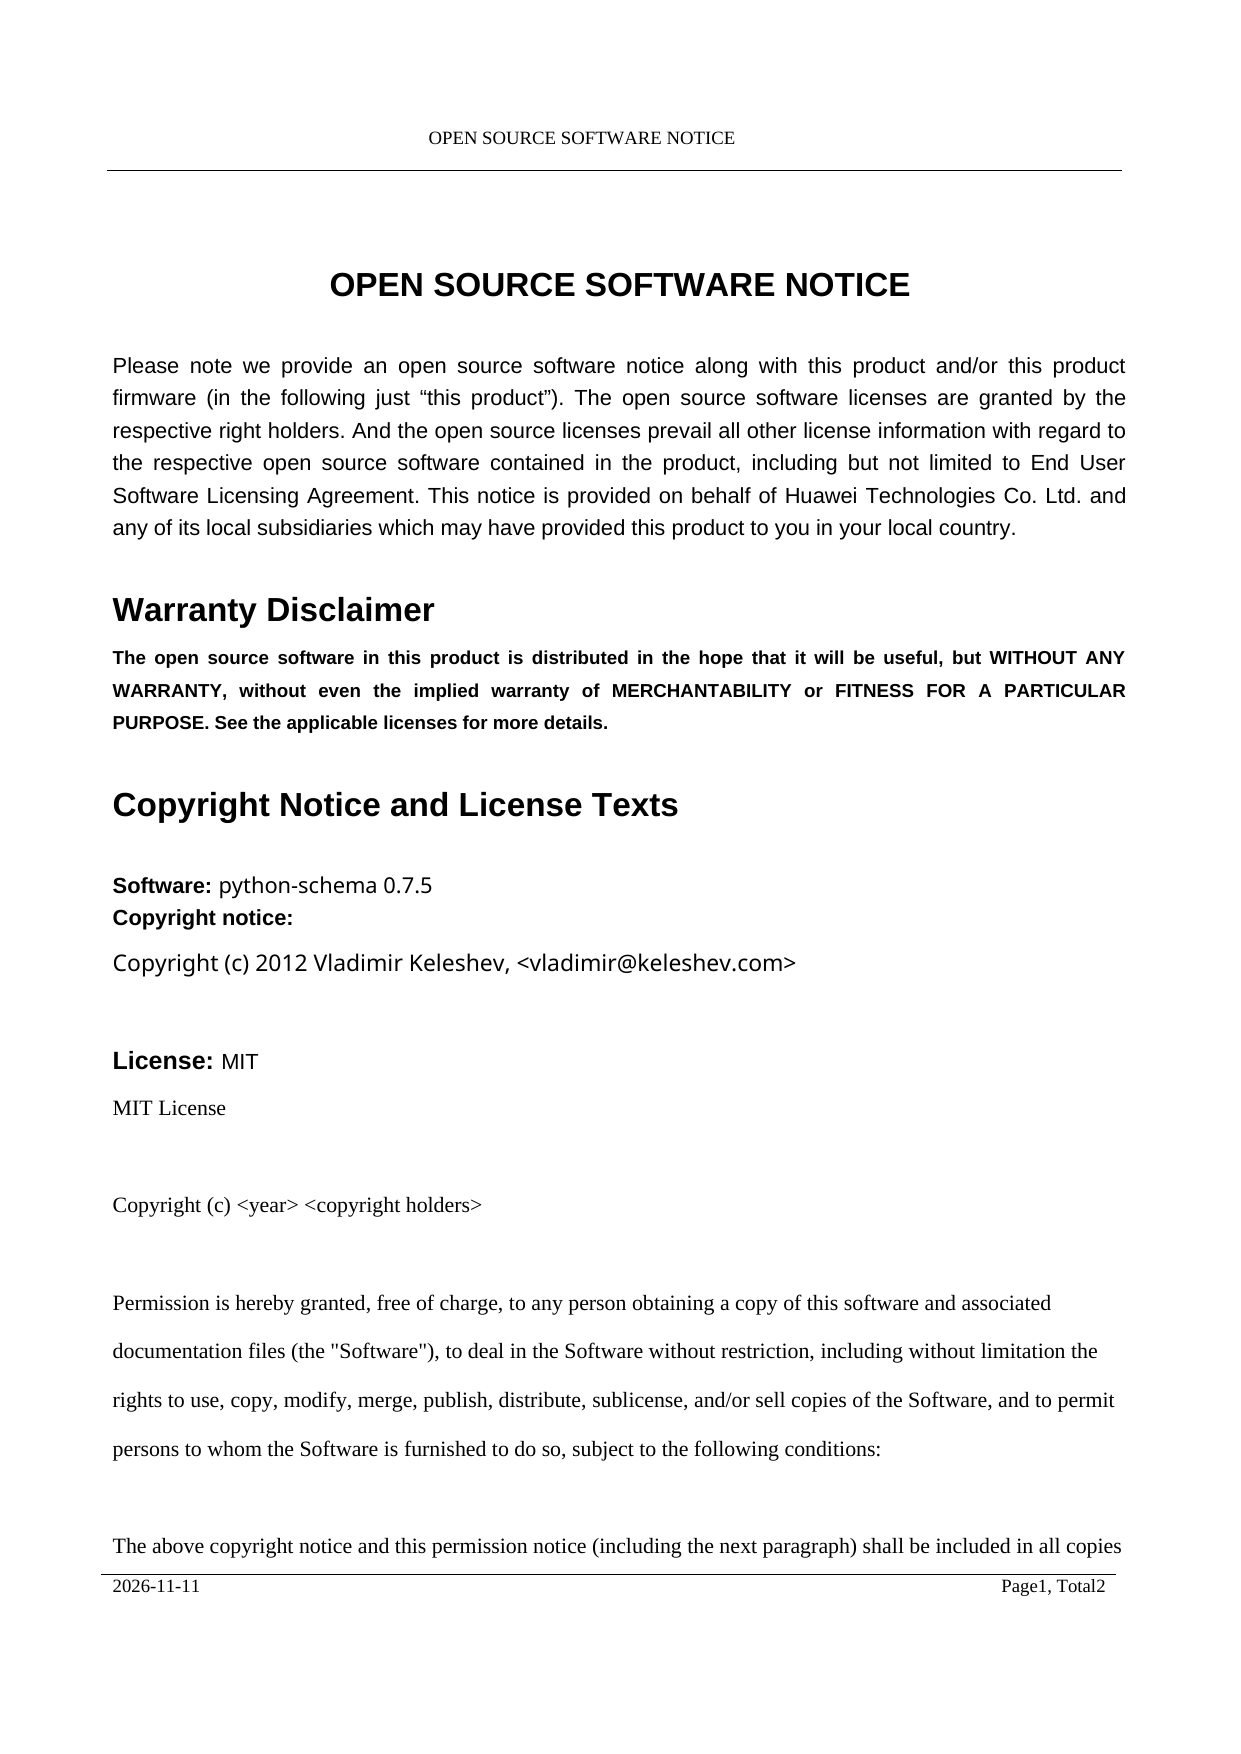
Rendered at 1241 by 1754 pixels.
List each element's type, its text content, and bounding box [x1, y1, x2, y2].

text Please note we provide an open source software notice along with this product and/or this product firmware (in the following just “this product”). The open source software licenses are granted by the respective right holders. And the open source licenses prevail all other license information with regard to the respective open source software contained in the product, including but not limited to End User Software Licensing Agreement. This notice is provided on behalf of Huawei Technologies Co. Ltd. and any of its local subsidiaries which may have provided this product to you in your local country. [112, 349, 1128, 544]
text The open source software in this product is distributed in the hope that it will be useful, but WITHOUT ANY WARRANTY, without even the implied warranty of MERCHANTABILITY or FITNESS FOR A PARTICULAR PURPOSE. See the applicable licenses for more details. [112, 641, 1128, 739]
text OPEN SOURCE SOFTWARE NOTICE [112, 251, 1128, 316]
text Warranty Disclaimer [112, 576, 1128, 641]
text Copyright notice: [112, 901, 1128, 934]
text Copyright (c) 2012 Vladimir Keleshev, <vladimir@keleshev.com> [112, 947, 1128, 1028]
text Copyright Notice and License Texts [112, 771, 1128, 836]
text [112, 1091, 1128, 1562]
text License: MIT [112, 1044, 1128, 1077]
text Software: python-schema 0.7.5 [112, 869, 1128, 901]
